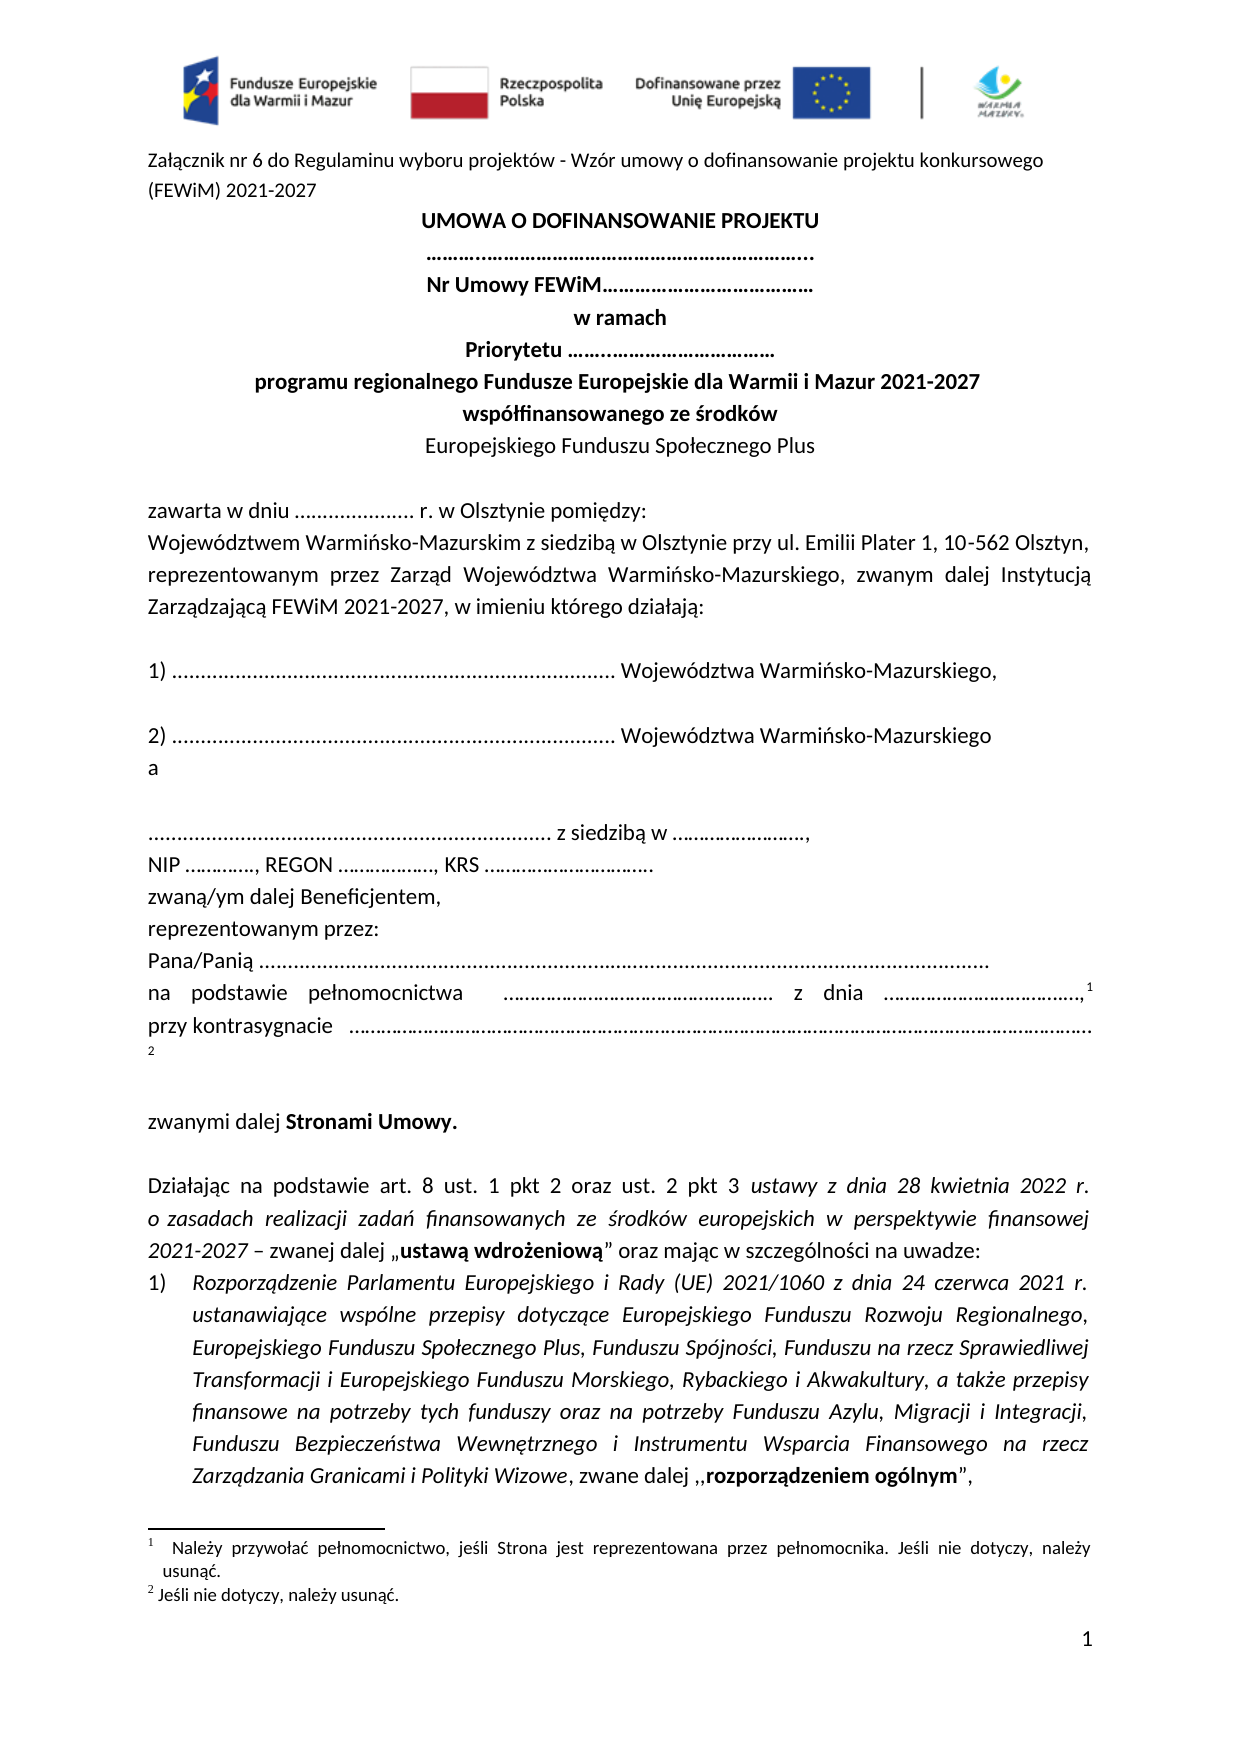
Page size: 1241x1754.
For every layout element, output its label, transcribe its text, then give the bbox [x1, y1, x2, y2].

text zwanymi dalej Stronami Umowy. [148, 1107, 1092, 1135]
text Nr Umowy FEWiM………………………………… [148, 270, 1092, 298]
text NIP …………., REGON ………………, KRS ………………………….. [148, 850, 1092, 878]
text ...................................................................... z siedzibą w ……………………., [148, 818, 1092, 846]
text UMOWA O DOFINANSOWANIE PROJEKTU [148, 206, 1092, 234]
list Rozporządzenie Parlamentu Europejskiego i Rady (UE) 2021/1060 z dnia 24 czerwca 2021 r. ustanawiające wspólne przepisy dotyczące Europejskiego Funduszu Rozwoju Regionalnego, Europejskiego Funduszu Społecznego Plus, Funduszu Spójności, Funduszu na rzecz Sprawiedliwej Transformacji i Europejskiego Funduszu Morskiego, Rybackiego i Akwakultury, a także przepisy finansowe na potrzeby tych funduszy oraz na potrzeby Funduszu Azylu, Migracji i Integracji, Funduszu Bezpieczeństwa Wewnętrznego i Instrumentu Wsparcia Finansowego na rzecz Zarządzania Granicami i Polityki Wizowe, zwane dalej ,,rozporządzeniem ogólnym”, [148, 1268, 1092, 1489]
text zwaną/ym dalej Beneficjentem, [148, 882, 1092, 910]
text zawarta w dniu ….................. r. w Olsztynie pomiędzy: [148, 496, 1092, 524]
text Priorytetu ……..………………………… [148, 335, 1092, 363]
text 1) ............................................................................. Województwa Warmińsko-Mazurskiego, [148, 657, 1092, 685]
text Województwem Warmińsko-Mazurskim z siedzibą w Olsztynie przy ul. Emilii Plater 1, 10-562 Olsztyn, [148, 528, 1092, 556]
picture [167, 40, 1121, 145]
text Załącznik nr 6 do Regulaminu wyboru projektów - Wzór umowy o dofinansowanie projektu konkursowego (FEWiM) 2021-2027 [148, 148, 1092, 202]
text a [148, 753, 1092, 781]
text Działając na podstawie art. 8 ust. 1 pkt 2 oraz ust. 2 pkt 3 ustawy z dnia 28 kwietnia 2022 r. o zasadach realizacji zadań finansowanych ze środków europejskich w perspektywie finansowej 2021-2027 – zwanej dalej „ustawą wdrożeniową” oraz mając w szczególności na uwadze: [148, 1172, 1092, 1264]
text Europejskiego Funduszu Społecznego Plus [148, 431, 1092, 459]
text ………..…………………………………………………... [148, 238, 1092, 266]
text reprezentowanym przez: [148, 914, 1092, 942]
text w ramach [148, 303, 1092, 331]
text programu regionalnego Fundusze Europejskie dla Warmii i Mazur 2021-2027 współfinansowanego ze środków [148, 367, 1092, 427]
text reprezentowanym przez Zarząd Województwa Warmińsko-Mazurskiego, zwanym dalej Instytucją Zarządzającą FEWiM 2021-2027, w imieniu którego działają: [148, 560, 1092, 620]
text na podstawie pełnomocnictwa ………………………………….……….. z dnia …………………………….…, przy kontrasygnacie …………………………………………………………………………………………………………………………… [148, 978, 1092, 1071]
text 2) ............................................................................. Województwa Warmińsko-Mazurskiego [148, 721, 1092, 749]
text Pana/Panią .............................................................…............................................................... [148, 946, 1092, 974]
